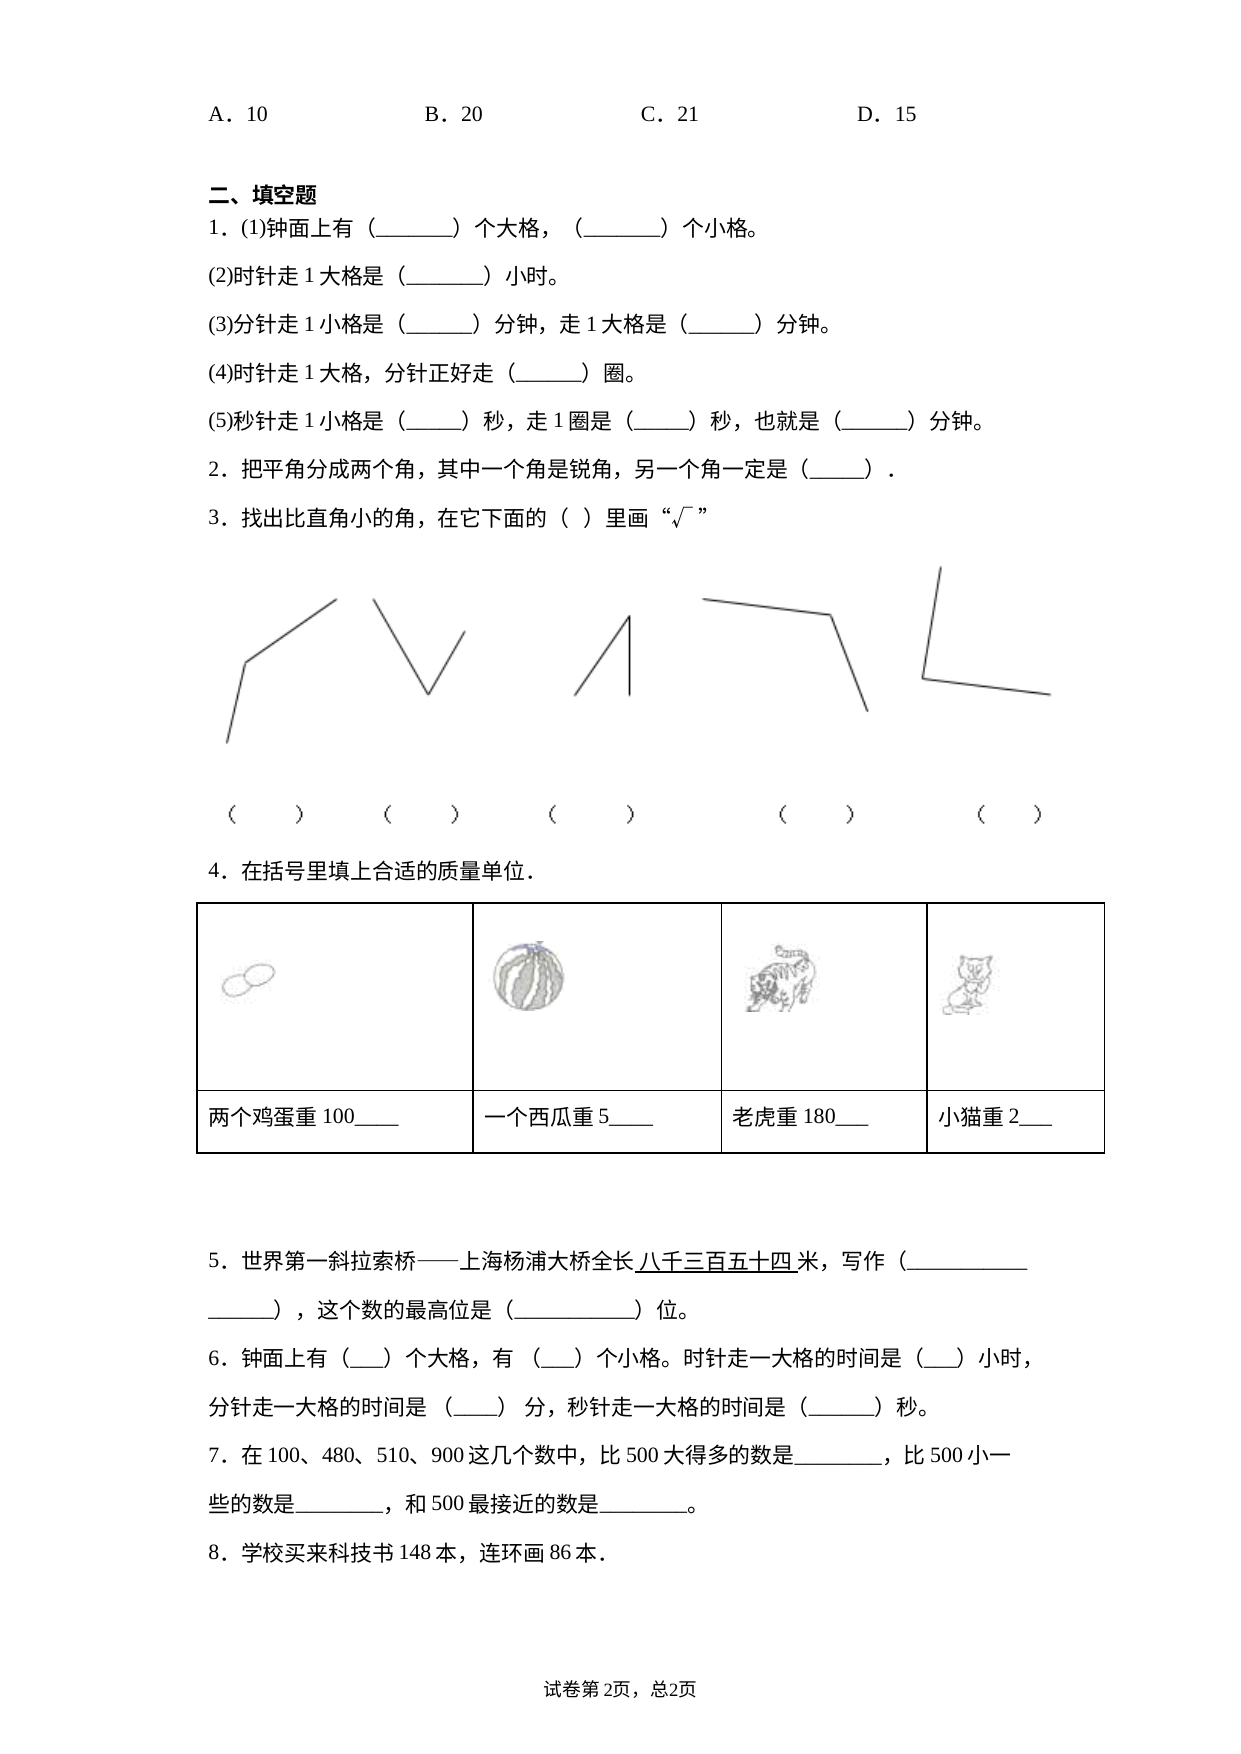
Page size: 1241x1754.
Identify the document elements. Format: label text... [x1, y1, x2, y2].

table_header [198, 904, 472, 1089]
table_header [928, 904, 1104, 1089]
text 8．学校买来科技书148本，连环画86本． [208, 1535, 1032, 1568]
text (3)分针走1小格是（______）分钟，走1大格是（______）分钟。 [208, 307, 1032, 339]
text 6．钟面上有（___）个大格，有 （___）个小格。时针走一大格的时间是（___）小时，分针走一大格的时间是 （____） 分，秒针走一大格的时间是（______）秒。 [208, 1341, 1032, 1422]
table_cell 一个西瓜重5____ [474, 1091, 721, 1152]
picture [938, 941, 1006, 1015]
text 二、填空题 [208, 178, 1032, 210]
picture [208, 548, 1073, 833]
table_cell 小猫重2___ [928, 1091, 1104, 1152]
text (4)时针走1大格，分针正好走（______）圈。 [208, 355, 1032, 388]
picture [732, 941, 828, 1012]
text (5)秒针走1小格是（_____）秒，走1圈是（_____）秒，也就是（______）分钟。 [208, 404, 1032, 436]
text (2)时针走1大格是（_______）小时。 [208, 259, 1032, 291]
table_cell 两个鸡蛋重100____ [198, 1091, 472, 1152]
text 1．(1)钟面上有（_______）个大格，（_______）个小格。 [208, 210, 1032, 243]
table_header [722, 904, 926, 1089]
text 4．在括号里填上合适的质量单位． [208, 854, 1032, 886]
text 7．在100、480、510、900这几个数中，比500大得多的数是________，比500小一些的数是________，和500最接近的数是________。 [208, 1438, 1032, 1519]
table_cell 老虎重180___ [722, 1091, 926, 1152]
text 3．找出比直角小的角，在它下面的（ ）里画“√ ” [208, 500, 1032, 533]
text 5．世界第一斜拉索桥——上海杨浦大桥全长 八千三百五十四 米，写作（_________________），这个数的最高位是（___________）位。 [208, 1244, 1032, 1325]
text 2．把平角分成两个角，其中一个角是锐角，另一个角一定是（_____）． [208, 452, 1032, 484]
text A．10 B．20 C．21 D．15 [208, 97, 1032, 129]
picture [484, 941, 574, 1011]
table_header [474, 904, 721, 1089]
picture [208, 941, 279, 1012]
